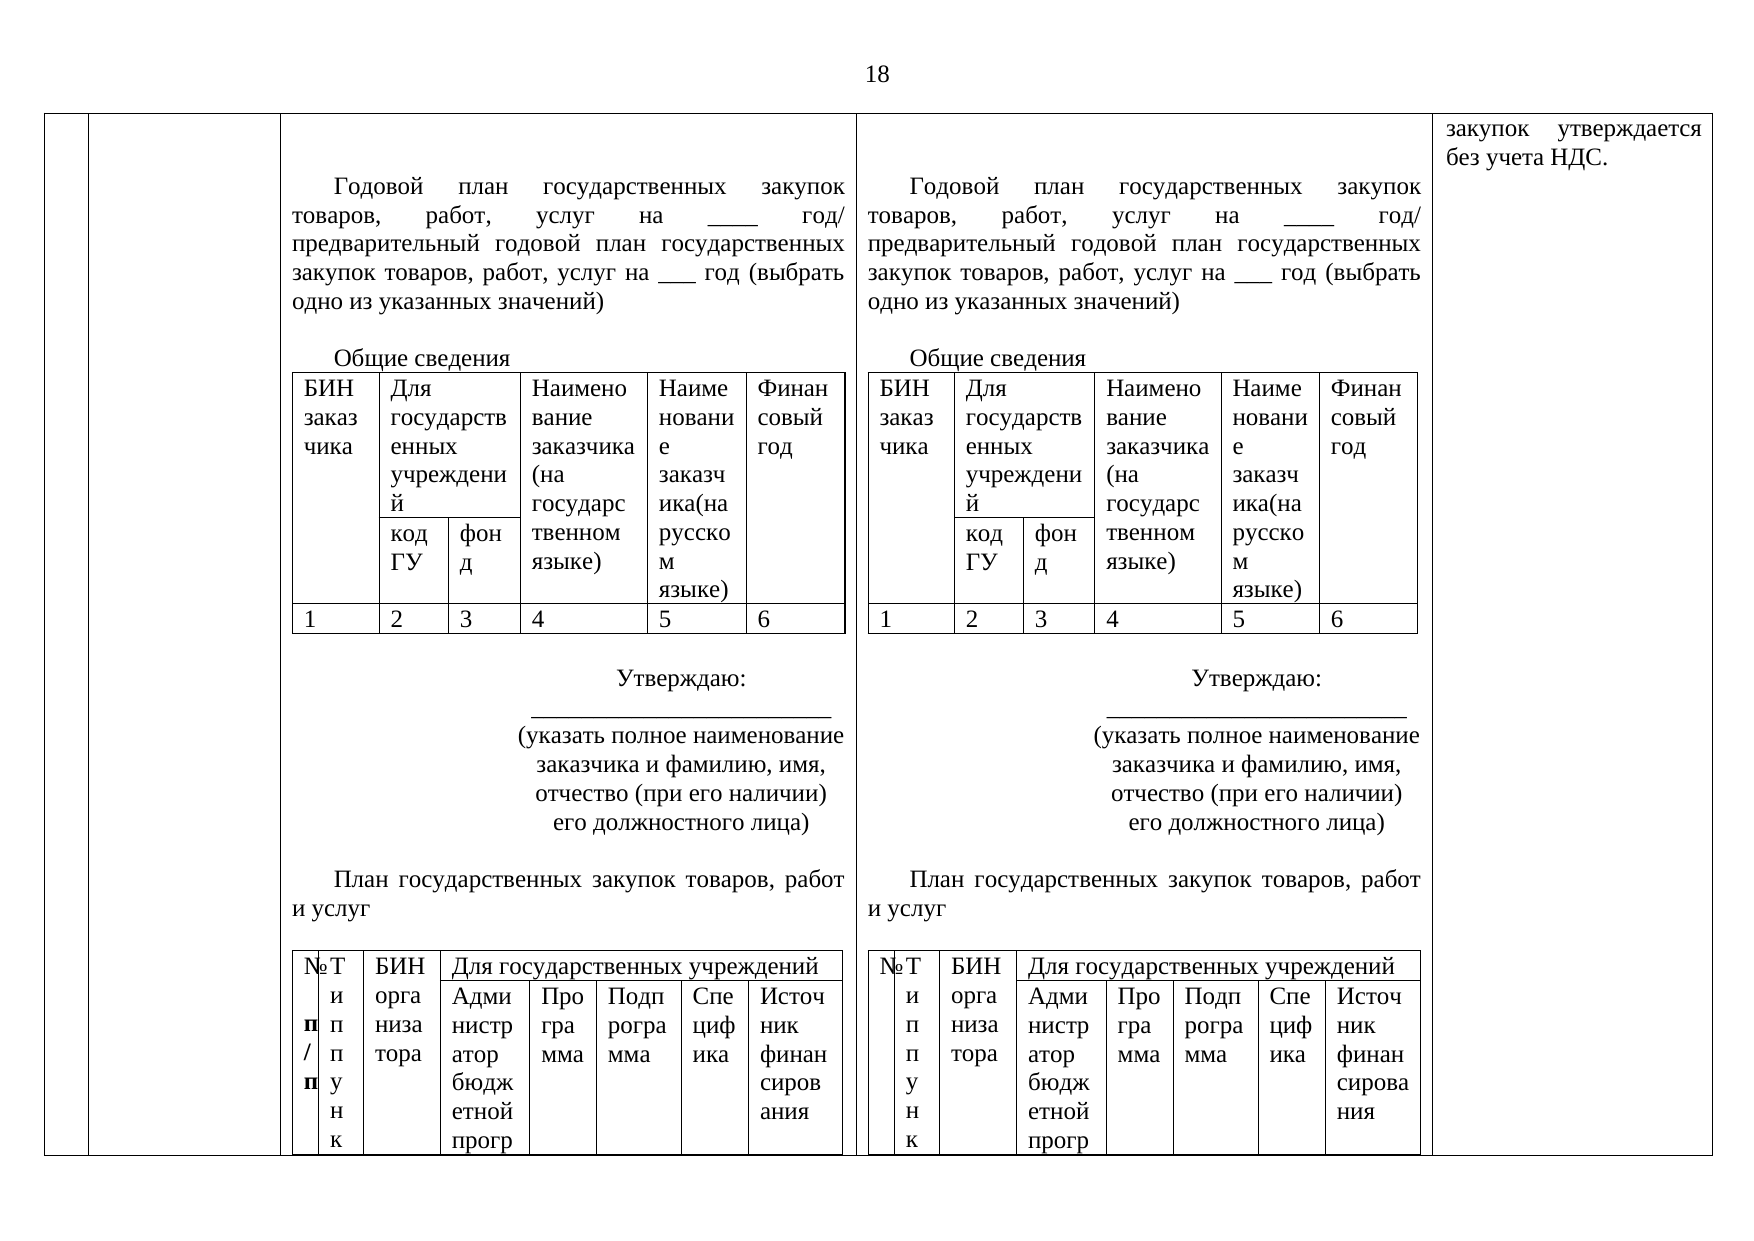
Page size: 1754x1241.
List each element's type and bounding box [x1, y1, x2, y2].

table_cell [857, 114, 1432, 1155]
table_cell [89, 114, 280, 1155]
table_cell [45, 114, 88, 1155]
table_cell [1433, 114, 1712, 1155]
table_cell [281, 114, 856, 1155]
